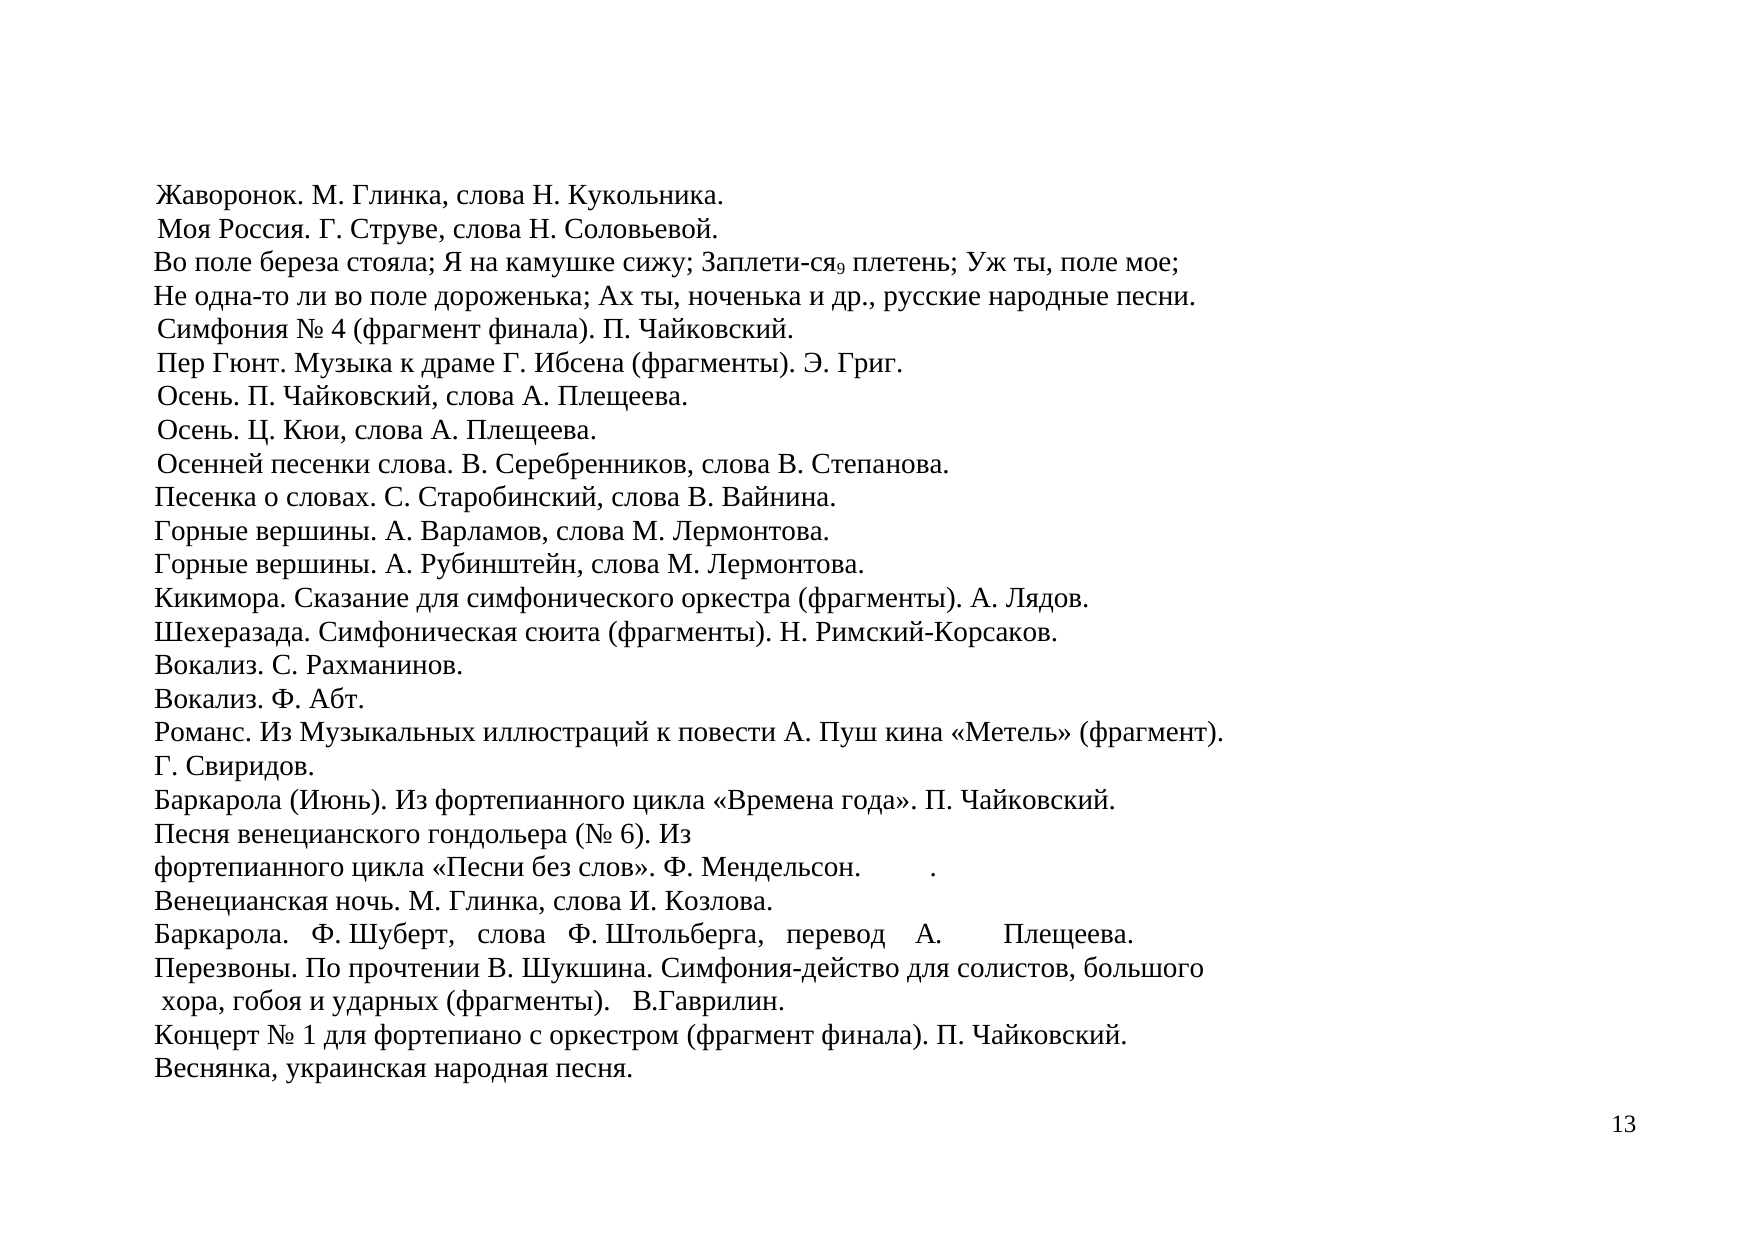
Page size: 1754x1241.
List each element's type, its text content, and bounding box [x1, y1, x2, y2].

text Веснянка, украинская народная песня. [154, 1051, 1636, 1084]
text Не одна-то ли во поле дороженька; Ах ты, ноченька и др., русские народные песни. [118, 278, 1633, 311]
text Кикимора. Сказание для симфонического оркестра (фрагменты). А. Лядов. [119, 580, 1612, 613]
text Осенней песенки слова. В. Серебренников, слова В. Степанова. [121, 446, 1633, 479]
text Шехеразада. Симфоническая сюита (фрагменты). Н. Римский-Корсаков. [119, 614, 1612, 647]
text Осень. П. Чайковский, слова А. Плещеева. [157, 378, 1636, 412]
text Осень. Ц. Кюи, слова А. Плещеева. [157, 412, 1636, 446]
text Песенка о словах. С. Старобинский, слова В. Вайнина. [154, 479, 1636, 513]
text хора, гобоя и ударных (фрагменты). B.Гаврилин. [119, 983, 1612, 1017]
text Жаворонок. М. Глинка, слова Н. Кукольника. [156, 177, 1636, 211]
text Песня венецианского гондольера (№ 6). Из [119, 816, 1636, 849]
text фортепианного цикла «Песни без слов». Ф. Мендельсон. . [119, 849, 1636, 883]
text Венецианская ночь. М. Глинка, слова И. Козлова. [154, 883, 1636, 916]
text Моя Россия. Г. Струве, слова Н. Соловьевой. [157, 211, 1636, 244]
text Перезвоны. По прочтении В. Шукшина. Симфония-действо для солистов, большого [119, 950, 1612, 983]
text Романс. Из Музыкальных иллюстраций к повести А. Пуш кина «Метель» (фрагмент). [119, 714, 1636, 748]
text Горные вершины. А. Варламов, слова М. Лермонтова. [154, 513, 1636, 546]
text Баркарола. Ф. Шуберт, слова Ф. Штольберга, перевод A. Плещеева. [154, 916, 1636, 950]
text Баркарола (Июнь). Из фортепианного цикла «Времена года». П. Чайковский. [119, 782, 1613, 816]
text Концерт № 1 для фортепиано с оркестром (фрагмент финала). П. Чайковский. [119, 1017, 1612, 1051]
text Г. Свиридов. [119, 748, 1636, 782]
text Пер Гюнт. Музыка к драме Г. Ибсена (фрагменты). Э. Григ. [156, 345, 1636, 378]
text Во поле береза стояла; Я на камушке сижу; Заплети-ся9 плетень; Уж ты, поле мое; [118, 244, 1633, 278]
text Симфония № 4 (фрагмент финала). П. Чайковский. [157, 311, 1636, 345]
text Вокализ. С. Рахманинов. [154, 647, 1636, 681]
text Горные вершины. А. Рубинштейн, слова М. Лермонтова. [154, 546, 1636, 580]
text Вокализ. Ф. Абт. [154, 681, 1636, 714]
